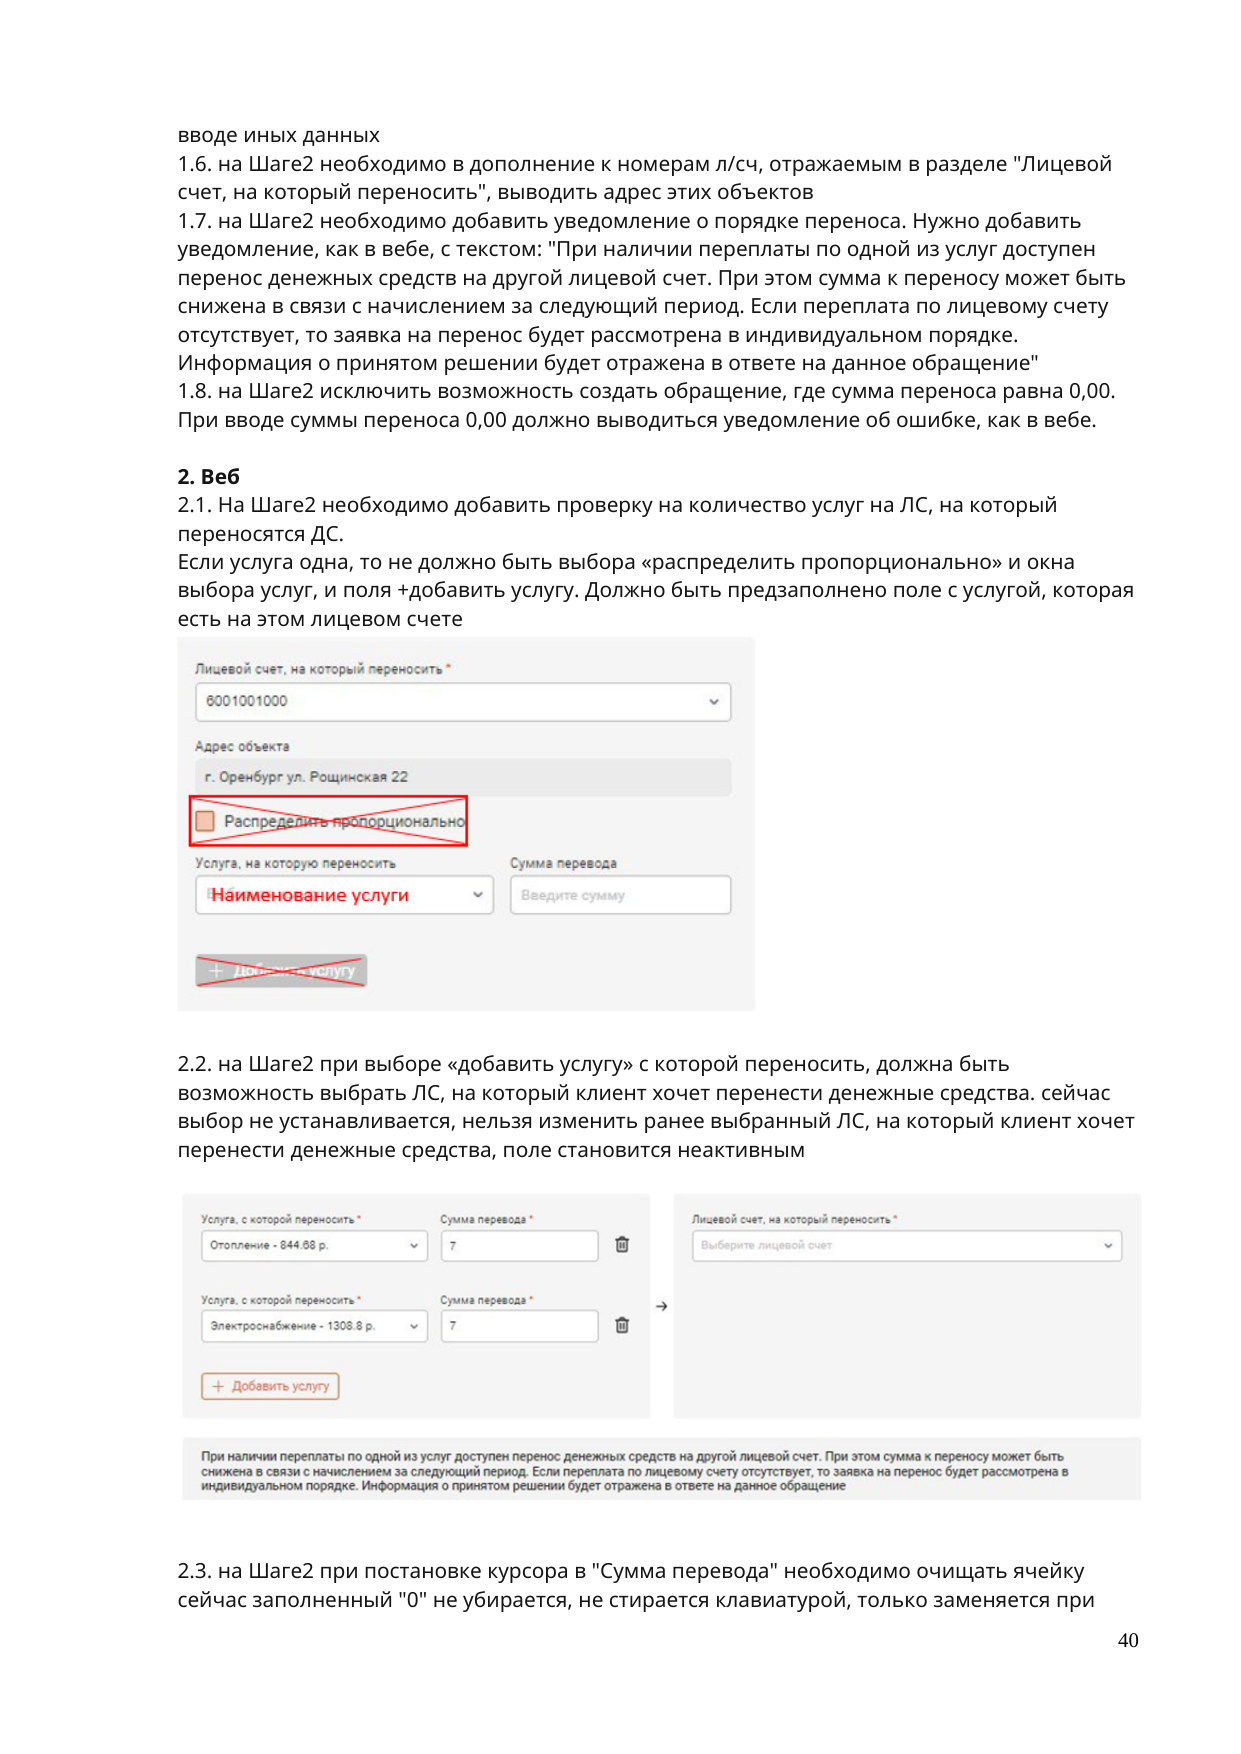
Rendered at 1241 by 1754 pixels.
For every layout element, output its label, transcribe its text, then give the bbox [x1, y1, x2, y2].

text 2.2. на Шаге2 при выборе «добавить услугу» с которой переносить, должна быть возможность выбрать ЛС, на который клиент хочет перенести денежные средства. сейчас выбор не устанавливается, нельзя изменить ранее выбранный ЛС, на который клиент хочет перенести денежные средства, поле становится неактивным [177, 1021, 1152, 1191]
picture [177, 632, 758, 1022]
picture [177, 1191, 1152, 1500]
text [177, 1500, 1152, 1613]
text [177, 121, 1152, 433]
text 2. Веб 2.1. На Шаге2 необходимо добавить проверку на количество услуг на ЛС, на который переносятся ДС. Если услуга одна, то не должно быть выбора «распределить пропорционально» и окна выбора услуг, и поля +добавить услугу. Должно быть предзаполнено поле с услугой, которая есть на этом лицевом счете [240, 462, 1152, 632]
